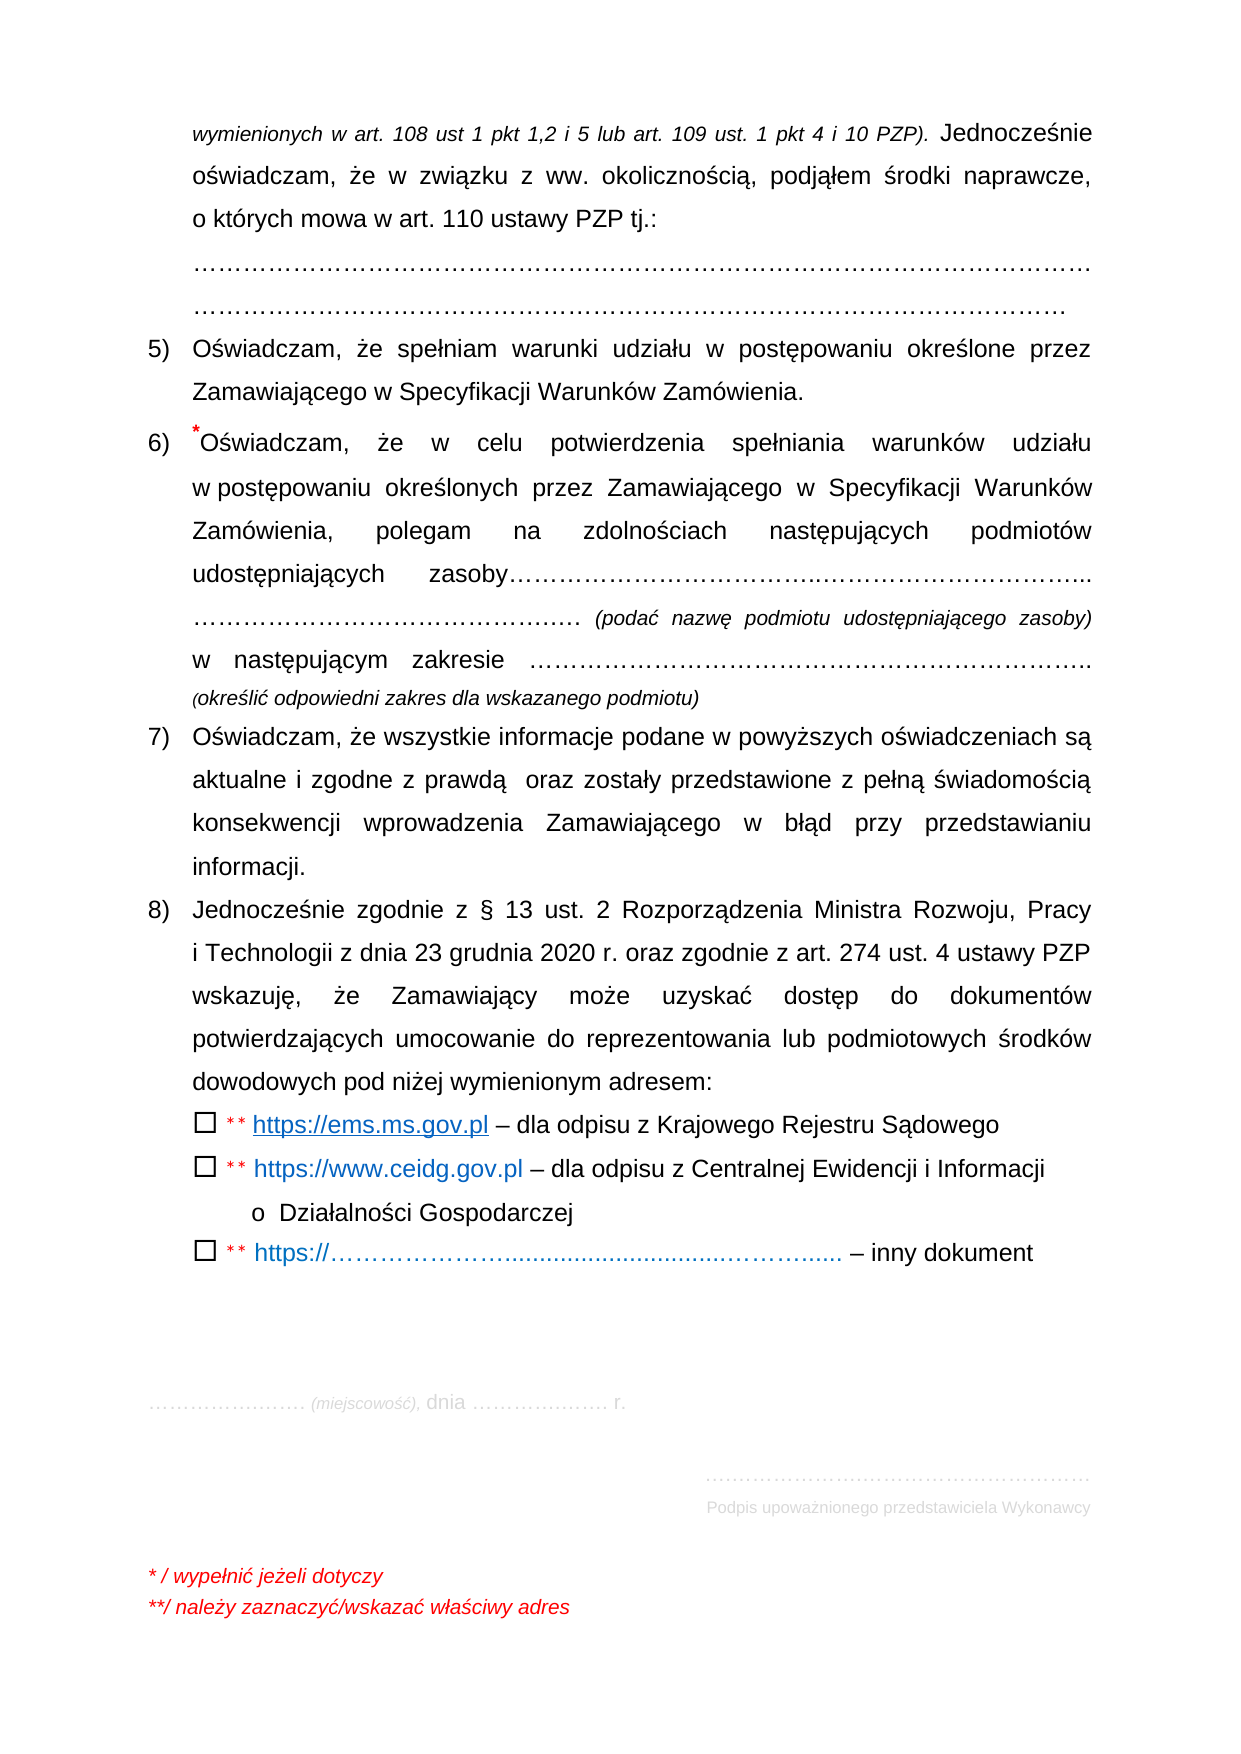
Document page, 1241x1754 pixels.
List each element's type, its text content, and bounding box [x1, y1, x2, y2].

text ….……………….…………………………… [148, 1462, 1093, 1486]
list *Oświadczam, że w celu potwierdzenia spełniania warunków udziału w postępowaniu określonych przez Zamawiającego w Specyfikacji Warunków Zamówienia, polegam na zdolnościach następujących podmiotów udostępniających zasoby………………………………..…………………………... …………………………………….…. (podać nazwę podmiotu udostępniającego zasoby) w następującym zakresie ………………………………………………………….. (określić odpowiedni zakres dla wskazanego podmiotu) [148, 420, 1093, 710]
list ** https://…………………................................………...... – inny dokument [192, 1238, 1093, 1268]
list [148, 118, 1093, 233]
list Jednocześnie zgodnie z § 13 ust. 2 Rozporządzenia Ministra Rozwoju, Pracy i Technologii z dnia 23 grudnia 2020 r. oraz zgodnie z art. 274 ust. 4 ustawy PZP wskazuję, że Zamawiający może uzyskać dostęp do dokumentów potwierdzających umocowanie do reprezentowania lub podmiotowych środków dowodowych pod niżej wymienionym adresem: [148, 894, 1093, 1096]
text …………….……. (miejscowość), dnia ………….……. r. [148, 1390, 1093, 1414]
text * / wypełnić jeżeli dotyczy [148, 1564, 1093, 1588]
list ** https://ems.ms.gov.pl – dla odpisu z Krajowego Rejestru Sądowego [192, 1110, 1093, 1140]
list Oświadczam, że spełniam warunki udziału w postępowaniu określone przez Zamawiającego w Specyfikacji Warunków Zamówienia. [148, 334, 1093, 406]
list o Działalności Gospodarczej [251, 1198, 1093, 1227]
text …………………………………………………………………………………………………………………………………………………………………………………………… [192, 248, 1093, 319]
text Podpis upoważnionego przedstawiciela Wykonawcy [635, 1498, 1093, 1517]
list Oświadczam, że wszystkie informacje podane w powyższych oświadczeniach są aktualne i zgodne z prawdą oraz zostały przedstawione z pełną świadomością konsekwencji wprowadzenia Zamawiającego w błąd przy przedstawianiu informacji. [148, 722, 1093, 880]
text **/ należy zaznaczyć/wskazać właściwy adres [148, 1595, 1093, 1619]
list ** https://www.ceidg.gov.pl – dla odpisu z Centralnej Ewidencji i Informacji [192, 1154, 1093, 1184]
